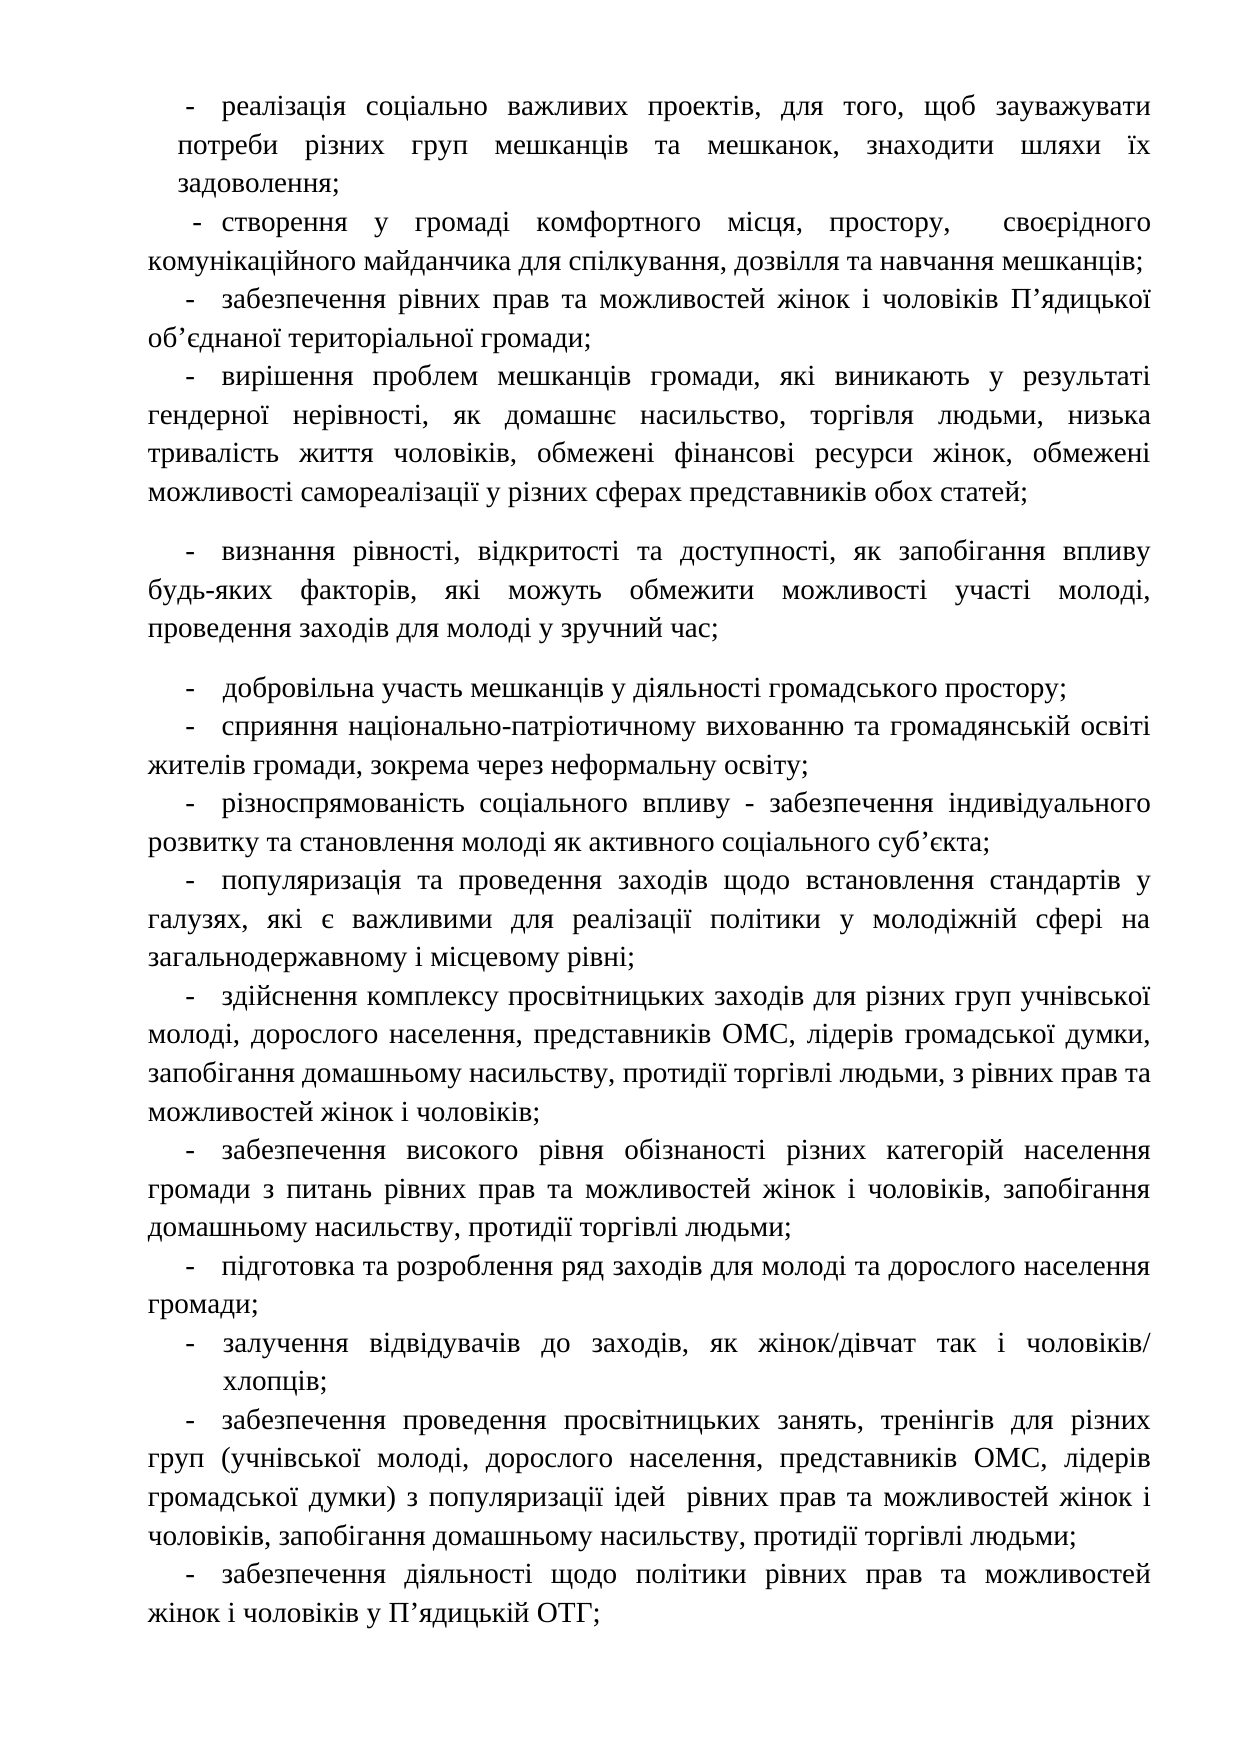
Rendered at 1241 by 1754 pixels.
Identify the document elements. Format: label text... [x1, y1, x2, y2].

list здійснення комплексу просвітницьких заходів для різних груп учнівської молоді, дорослого населення, представників ОМС, лідерів громадської думки, запобігання домашньому насильству, протидії торгівлі людьми, з рівних прав та можливостей жінок і чоловіків; [148, 978, 1152, 1127]
list добровільна участь мешканців у діяльності громадського простору; [185, 670, 1152, 703]
list забезпечення діяльності щодо політики рівних прав та можливостей жінок і чоловіків у П’ядицькій ОТГ; [148, 1556, 1152, 1628]
list створення у громаді комфортного місця, простору, своєрідного комунікаційного майданчика для спілкування, дозвілля та навчання мешканців; [148, 204, 1152, 276]
list популяризація та проведення заходів щодо встановлення стандартів у галузях, які є важливими для реалізації політики у молодіжній сфері на загальнодержавному і місцевому рівні; [148, 862, 1152, 973]
list вирішення проблем мешканців громади, які виникають у результаті гендерної нерівності, як домашнє насильство, торгівля людьми, низька тривалість життя чоловіків, обмежені фінансові ресурси жінок, обмежені можливості самореалізації у різних сферах представників обох статей; [148, 358, 1152, 507]
list забезпечення проведення просвітницьких занять, тренінгів для різних груп (учнівської молоді, дорослого населення, представників ОМС, лідерів громадської думки) з популяризації ідей рівних прав та можливостей жінок і чоловіків, запобігання домашньому насильству, протидії торгівлі людьми; [148, 1402, 1152, 1551]
list забезпечення рівних прав та можливостей жінок і чоловіків П’ядицької об’єднаної територіальної громади; [148, 281, 1152, 353]
list визнання рівності, відкритості та доступності, як запобігання впливу будь-яких факторів, які можуть обмежити можливості участі молоді, проведення заходів для молоді у зручний час; [148, 533, 1152, 644]
list забезпечення високого рівня обізнаності різних категорій населення громади з питань рівних прав та можливостей жінок і чоловіків, запобігання домашньому насильству, протидії торгівлі людьми; [148, 1132, 1152, 1243]
list залучення відвідувачів до заходів, як жінок/дівчат так і чоловіків/ хлопців; [185, 1325, 1152, 1397]
list підготовка та розроблення ряд заходів для молоді та дорослого населення громади; [148, 1248, 1152, 1320]
list різноспрямованість соціального впливу - забезпечення індивідуального розвитку та становлення молоді як активного соціального суб’єкта; [148, 785, 1152, 857]
list реалізація соціально важливих проектів, для того, щоб зауважувати потреби різних груп мешканців та мешканок, знаходити шляхи їх задоволення; [177, 88, 1152, 199]
list сприяння національно-патріотичному вихованню та громадянській освіті жителів громади, зокрема через неформальну освіту; [148, 708, 1152, 780]
